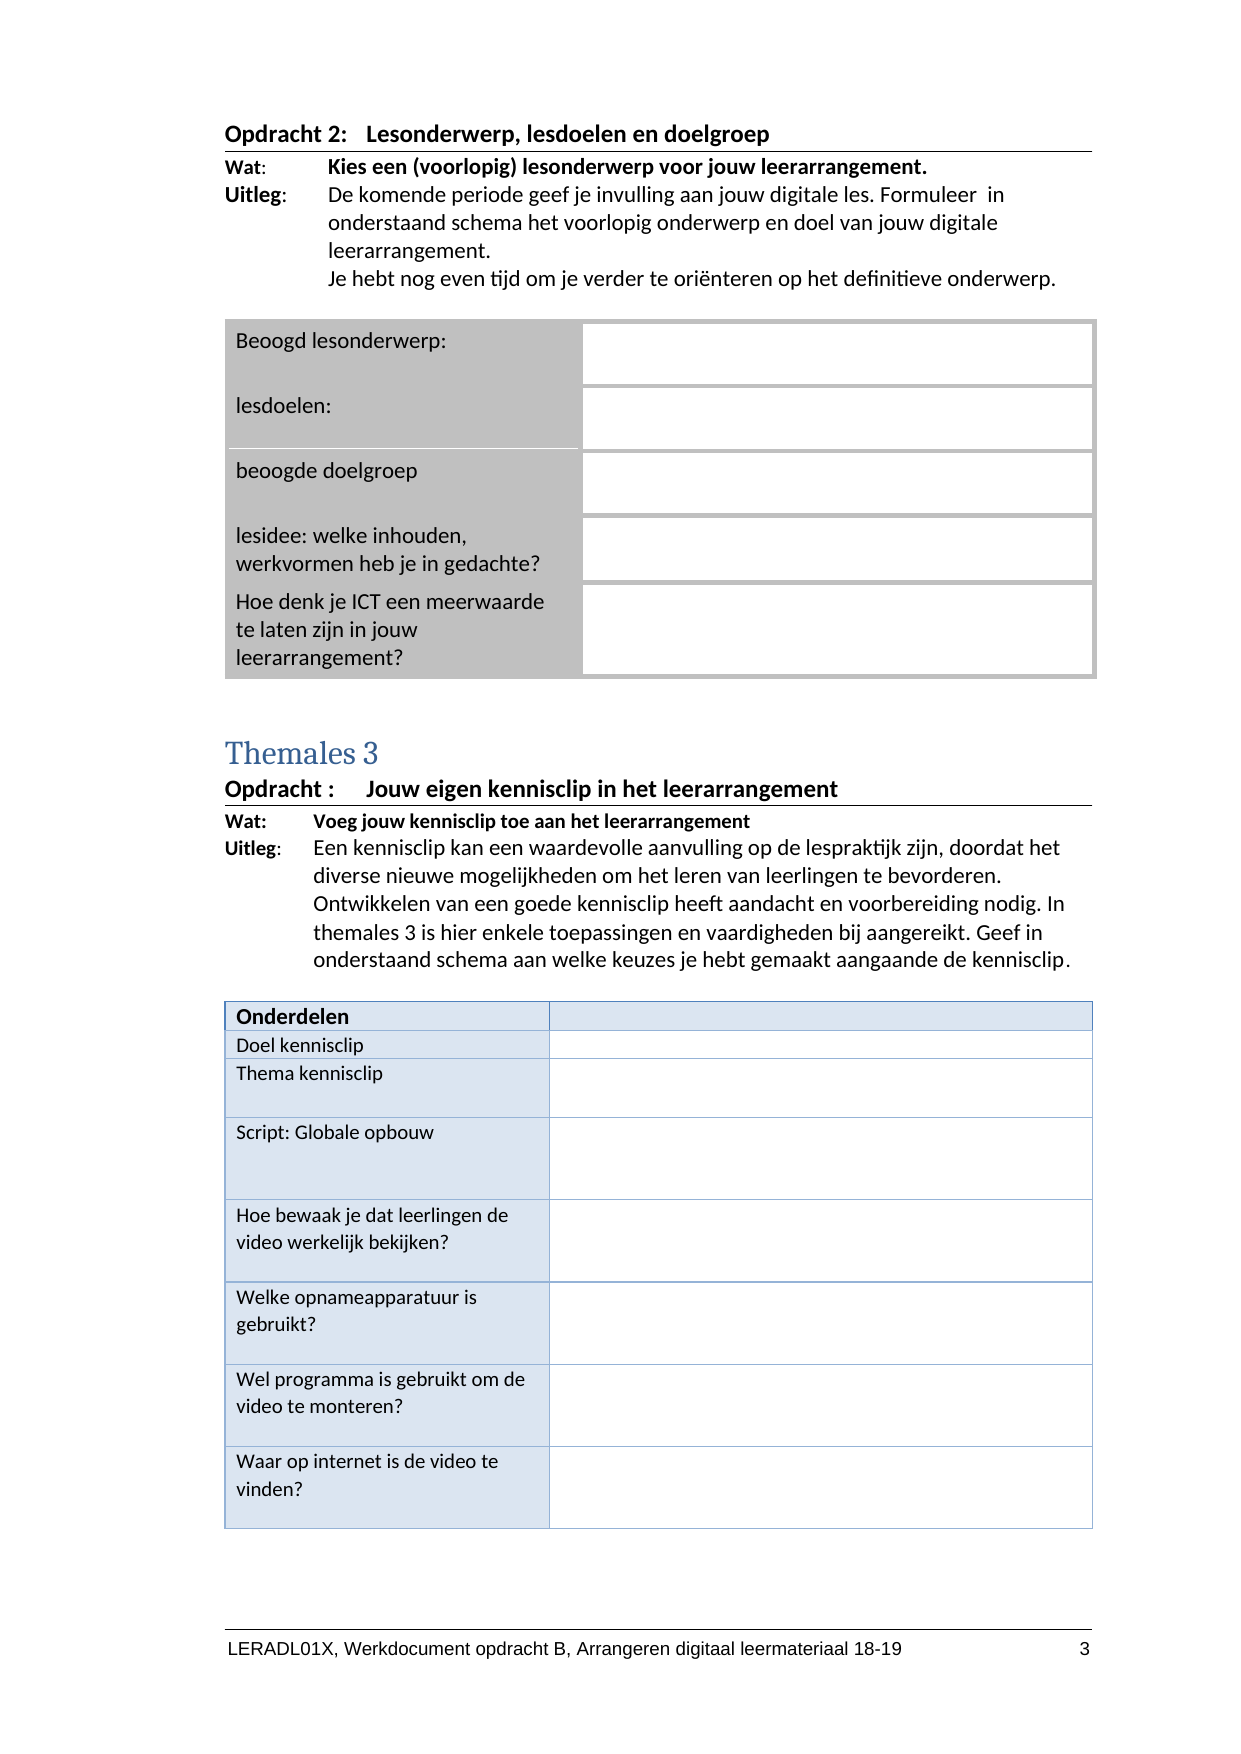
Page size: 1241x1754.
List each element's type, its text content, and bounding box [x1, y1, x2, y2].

table_cell [550, 1031, 1092, 1058]
table_cell Script: Globale opbouw [226, 1118, 549, 1199]
table_cell [550, 1447, 1092, 1528]
table_cell [583, 518, 1092, 580]
table_header [550, 1002, 1092, 1030]
table_header Beoogd lesonderwerp: [229, 324, 578, 384]
table_cell [583, 453, 1092, 513]
table_cell [550, 1118, 1092, 1199]
text Wat: Kies een (voorlopig) lesonderwerp voor jouw leerarrangement. [224, 152, 1092, 180]
table_cell lesdoelen: [229, 388, 578, 448]
text Opdracht 2: Lesonderwerp, lesdoelen en doelgroep [224, 118, 1092, 152]
table_cell [583, 585, 1092, 674]
subtitle Themales 3 [224, 734, 1092, 773]
text Je hebt nog even tijd om je verder te oriënteren op het definitieve onderwerp. [224, 264, 1092, 292]
table_cell Waar op internet is de video te vinden? [226, 1447, 549, 1528]
table_cell Doel kennisclip [226, 1031, 549, 1058]
table_cell [550, 1200, 1092, 1281]
table_cell Wel programma is gebruikt om de video te monteren? [226, 1365, 549, 1446]
table_header Onderdelen [226, 1002, 549, 1030]
table_cell [583, 388, 1092, 448]
table_cell Hoe denk je ICT een meerwaarde te laten zijn in jouw leerarrangement? [229, 585, 578, 674]
table_cell [550, 1059, 1092, 1117]
table_cell Welke opnameapparatuur is gebruikt? [226, 1283, 549, 1364]
table_cell [550, 1283, 1092, 1364]
table_cell [550, 1365, 1092, 1446]
table_cell Hoe bewaak je dat leerlingen de video werkelijk bekijken? [226, 1200, 549, 1281]
text Uitleg: De komende periode geef je invulling aan jouw digitale les. Formuleer in onderstaand schema het voorlopig onderwerp en doel van jouw digitale leerarrangement. [224, 180, 1092, 264]
text Opdracht : Jouw eigen kennisclip in het leerarrangement [224, 773, 1092, 806]
text Uitleg: Een kennisclip kan een waardevolle aanvulling op de lespraktijk zijn, doordat het diverse nieuwe mogelijkheden om het leren van leerlingen te bevorderen. Ontwikkelen van een goede kennisclip heeft aandacht en voorbereiding nodig. In themales 3 is hier enkele toepassingen en vaardigheden bij aangereikt. Geef in onderstaand schema aan welke keuzes je hebt gemaakt aangaande de kennisclip. [224, 833, 1092, 974]
text Wat: Voeg jouw kennisclip toe aan het leerarrangement [224, 806, 1092, 833]
table_header [583, 324, 1092, 384]
table_cell beoogde doelgroep [229, 453, 578, 513]
table_cell lesidee: welke inhouden, werkvormen heb je in gedachte? [229, 518, 578, 580]
table_cell Thema kennisclip [226, 1059, 549, 1117]
